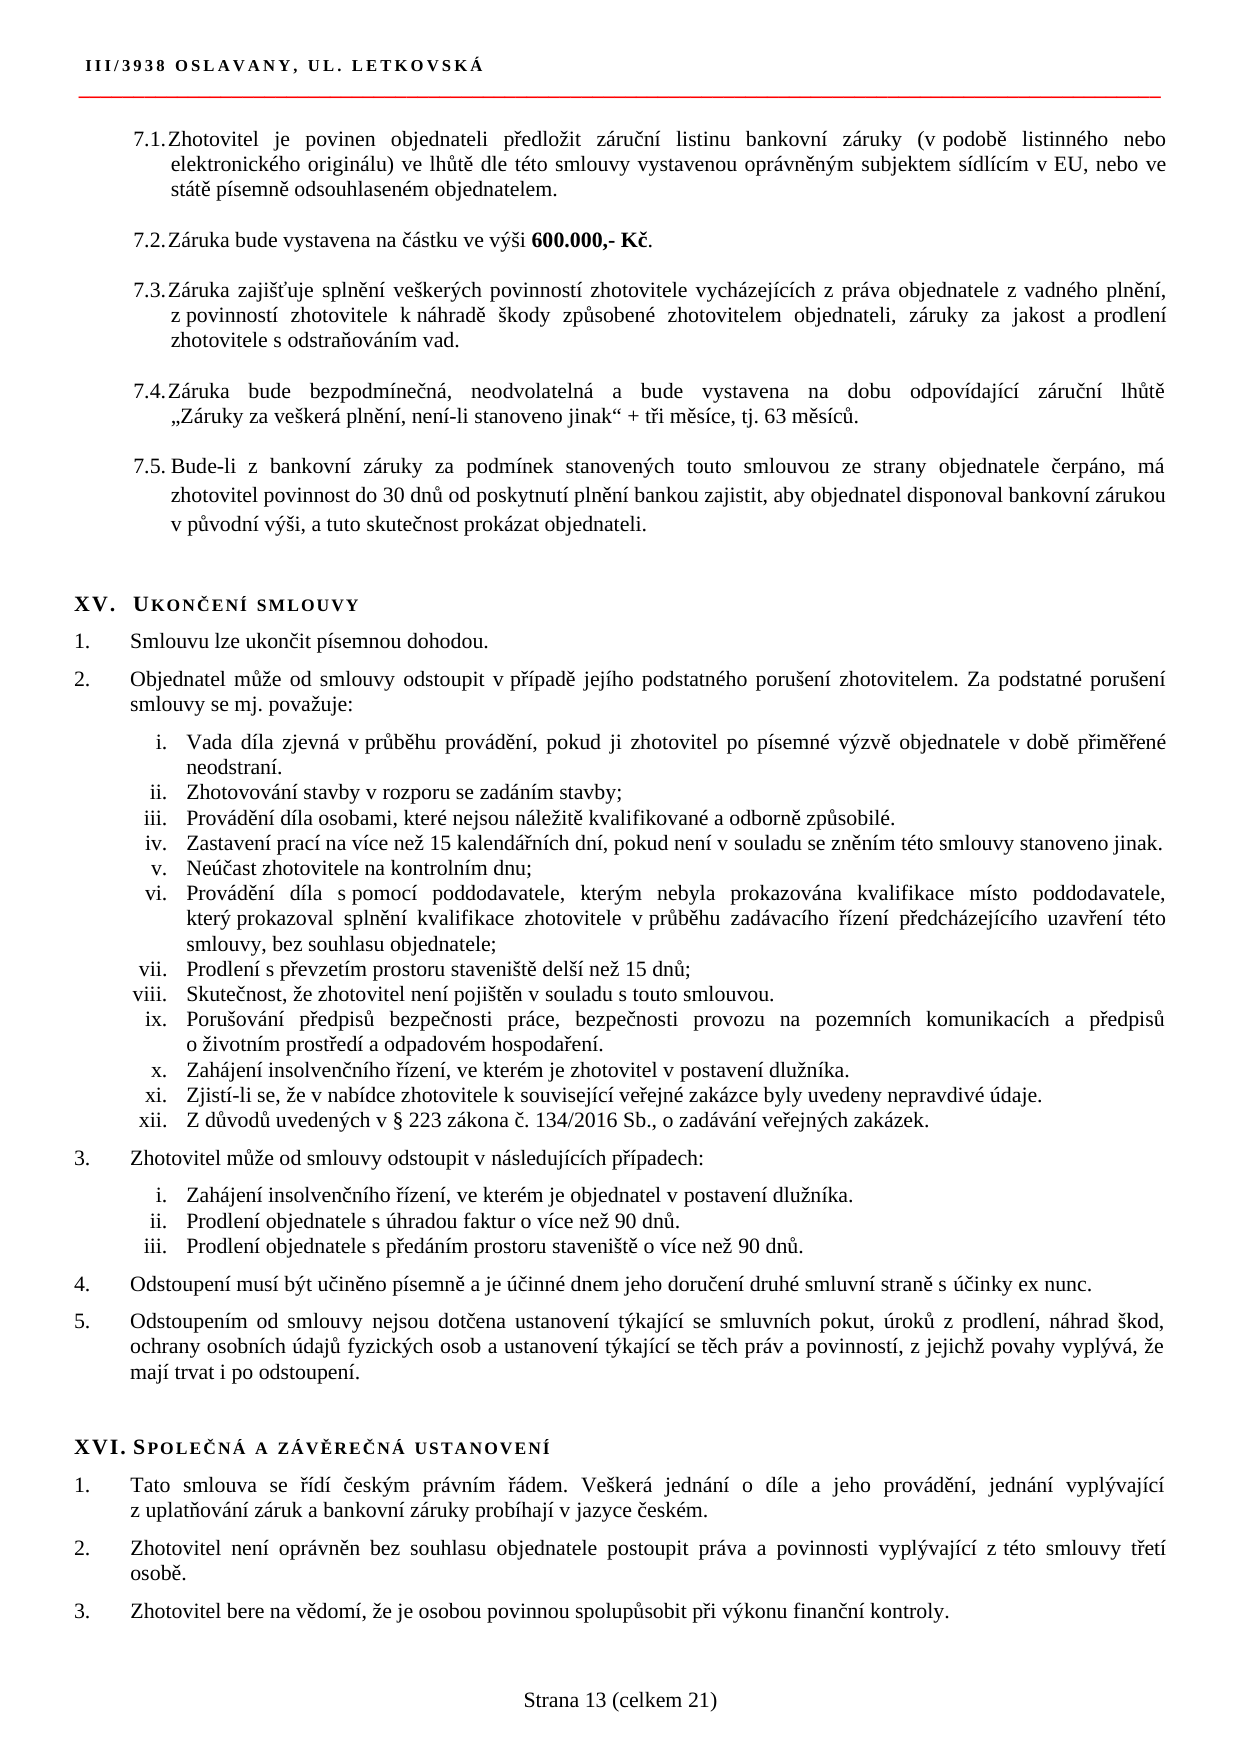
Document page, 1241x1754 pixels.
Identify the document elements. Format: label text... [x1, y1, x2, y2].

list Zhotovitel bere na vědomí, že je osobou povinnou spolupůsobit při výkonu finanční kontroly. [74, 1598, 1166, 1623]
list Prodlení objednatele s předáním prostoru staveniště o více než 90 dnů. [167, 1233, 1166, 1258]
list Prodlení s převzetím prostoru staveniště delší než 15 dnů; [167, 956, 1166, 981]
list Záruka zajišťuje splnění veškerých povinností zhotovitele vycházejících z práva objednatele z vadného plnění, z povinností zhotovitele k náhradě škody způsobené zhotovitelem objednateli, záruky za jakost a prodlení zhotovitele s odstraňováním vad. [133, 277, 1166, 353]
list Zhotovitel je povinen objednateli předložit záruční listinu bankovní záruky (v podobě listinného nebo elektronického originálu) ve lhůtě dle této smlouvy vystavenou oprávněným subjektem sídlícím v EU, nebo ve státě písemně odsouhlaseném objednatelem. [133, 126, 1166, 201]
list Skutečnost, že zhotovitel není pojištěn v souladu s touto smlouvou. [167, 981, 1166, 1006]
list Zjistí-li se, že v nabídce zhotovitele k související veřejné zakázce byly uvedeny nepravdivé údaje. [167, 1082, 1166, 1107]
list Společná a závěrečná ustanovení [74, 1434, 1166, 1459]
list Ukončení smlouvy [74, 591, 1166, 616]
list Zastavení prací na více než 15 kalendářních dní, pokud není v souladu se zněním této smlouvy stanoveno jinak. [167, 830, 1166, 855]
list Tato smlouva se řídí českým právním řádem. Veškerá jednání o díle a jeho provádění, jednání vyplývající z uplatňování záruk a bankovní záruky probíhají v jazyce českém. [74, 1472, 1166, 1522]
list Zhotovitel není oprávněn bez souhlasu objednatele postoupit práva a povinnosti vyplývající z této smlouvy třetí osobě. [74, 1535, 1166, 1585]
list Zahájení insolvenčního řízení, ve kterém je zhotovitel v postavení dlužníka. [167, 1057, 1166, 1082]
list Objednatel může od smlouvy odstoupit v případě jejího podstatného porušení zhotovitelem. Za podstatné porušení smlouvy se mj. považuje: [74, 666, 1166, 716]
list Neúčast zhotovitele na kontrolním dnu; [167, 855, 1166, 880]
list Zahájení insolvenčního řízení, ve kterém je objednatel v postavení dlužníka. [167, 1182, 1166, 1208]
list Z důvodů uvedených v § 223 zákona č. 134/2016 Sb., o zadávání veřejných zakázek. [167, 1107, 1166, 1132]
list Bude-li z bankovní záruky za podmínek stanovených touto smlouvou ze strany objednatele čerpáno, má zhotovitel povinnost do 30 dnů od poskytnutí plnění bankou zajistit, aby objednatel disponoval bankovní zárukou v původní výši, a tuto skutečnost prokázat objednateli. [133, 453, 1166, 537]
list Vada díla zjevná v průběhu provádění, pokud ji zhotovitel po písemné výzvě objednatele v době přiměřené neodstraní. [167, 729, 1166, 779]
list Záruka bude vystavena na částku ve výši 600.000,- Kč. [133, 227, 1166, 252]
list Provádění díla osobami, které nejsou náležitě kvalifikované a odborně způsobilé. [167, 804, 1166, 830]
list Záruka bude bezpodmínečná, neodvolatelná a bude vystavena na dobu odpovídající záruční lhůtě „Záruky za veškerá plnění, není-li stanoveno jinak“ + tři měsíce, tj. 63 měsíců. [133, 378, 1166, 428]
list Odstoupení musí být učiněno písemně a je účinné dnem jeho doručení druhé smluvní straně s účinky ex nunc. [74, 1271, 1166, 1296]
list Provádění díla s pomocí poddodavatele, kterým nebyla prokazována kvalifikace místo poddodavatele, který prokazoval splnění kvalifikace zhotovitele v průběhu zadávacího řízení předcházejícího uzavření této smlouvy, bez souhlasu objednatele; [167, 880, 1166, 956]
list Smlouvu lze ukončit písemnou dohodou. [74, 628, 1166, 653]
list Porušování předpisů bezpečnosti práce, bezpečnosti provozu na pozemních komunikacích a předpisů o životním prostředí a odpadovém hospodaření. [167, 1006, 1166, 1057]
list Prodlení objednatele s úhradou faktur o více než 90 dnů. [167, 1208, 1166, 1233]
list Zhotovitel může od smlouvy odstoupit v následujících případech: [74, 1145, 1166, 1170]
list Zhotovování stavby v rozporu se zadáním stavby; [167, 779, 1166, 804]
list Odstoupením od smlouvy nejsou dotčena ustanovení týkající se smluvních pokut, úroků z prodlení, náhrad škod, ochrany osobních údajů fyzických osob a ustanovení týkající se těch práv a povinností, z jejichž povahy vyplývá, že mají trvat i po odstoupení. [74, 1308, 1166, 1384]
